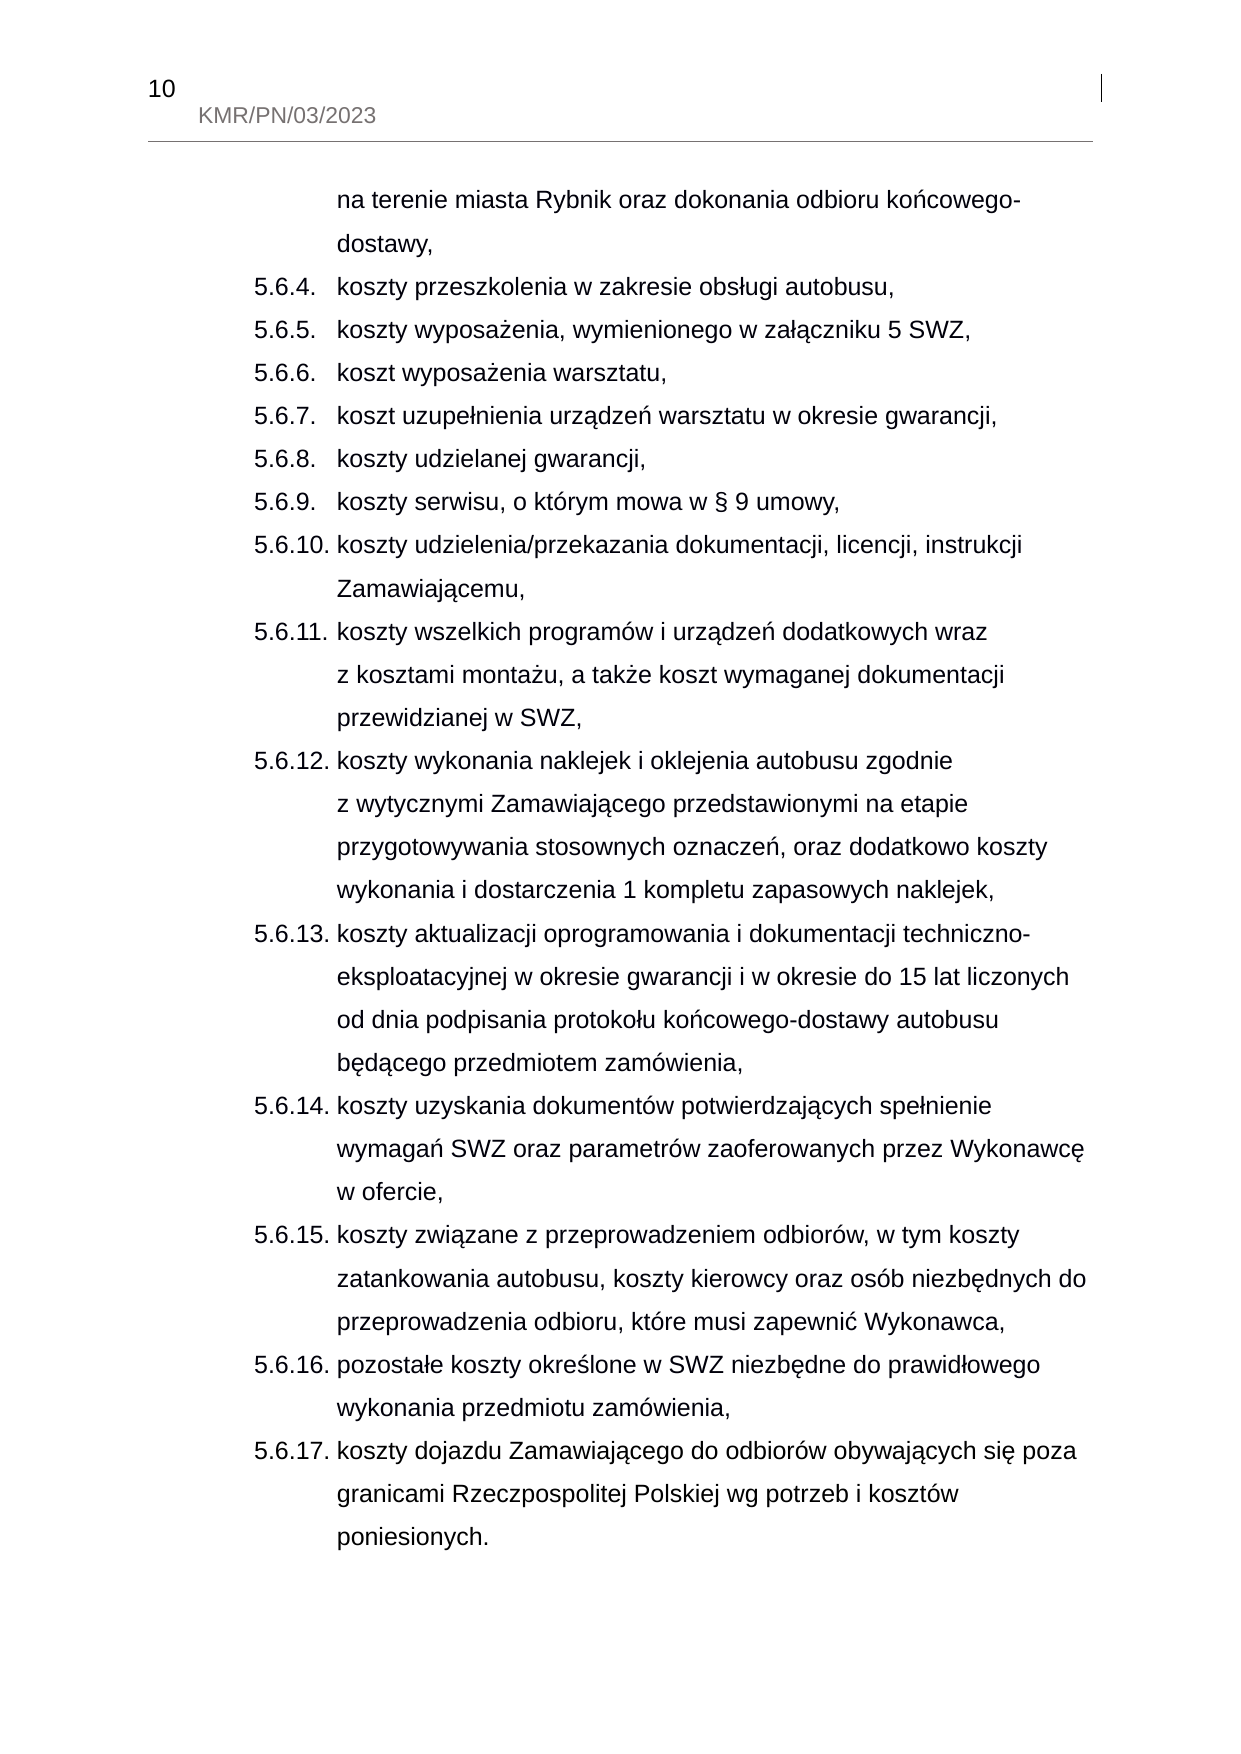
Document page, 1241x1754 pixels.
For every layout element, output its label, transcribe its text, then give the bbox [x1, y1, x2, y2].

list koszty udzielenia/przekazania dokumentacji, licencji, instrukcji Zamawiającemu, [254, 530, 1093, 602]
list pozostałe koszty określone w SWZ niezbędne do prawidłowego wykonania przedmiotu zamówienia, [254, 1350, 1093, 1422]
list koszty uzyskania dokumentów potwierdzających spełnienie wymagań SWZ oraz parametrów zaoferowanych przez Wykonawcę w ofercie, [254, 1091, 1093, 1206]
list koszt wyposażenia warsztatu, [254, 358, 1093, 387]
list koszty serwisu, o którym mowa w § 9 umowy, [254, 487, 1093, 516]
list koszty wszelkich programów i urządzeń dodatkowych wraz z kosztami montażu, a także koszt wymaganej dokumentacji przewidzianej w SWZ, [254, 617, 1093, 732]
list koszty przeszkolenia w zakresie obsługi autobusu, [254, 272, 1093, 300]
list koszty udzielanej gwarancji, [254, 444, 1093, 473]
list koszty wyposażenia, wymienionego w załączniku 5 SWZ, [254, 315, 1093, 343]
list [254, 185, 1093, 257]
list koszt uzupełnienia urządzeń warsztatu w okresie gwarancji, [254, 401, 1093, 430]
list koszty aktualizacji oprogramowania i dokumentacji techniczno-eksploatacyjnej w okresie gwarancji i w okresie do 15 lat liczonych od dnia podpisania protokołu końcowego-dostawy autobusu będącego przedmiotem zamówienia, [254, 918, 1093, 1077]
list koszty związane z przeprowadzeniem odbiorów, w tym koszty zatankowania autobusu, koszty kierowcy oraz osób niezbędnych do przeprowadzenia odbioru, które musi zapewnić Wykonawca, [254, 1220, 1093, 1335]
list koszty dojazdu Zamawiającego do odbiorów obywających się poza granicami Rzeczpospolitej Polskiej wg potrzeb i kosztów poniesionych. [254, 1436, 1093, 1551]
list koszty wykonania naklejek i oklejenia autobusu zgodnie z wytycznymi Zamawiającego przedstawionymi na etapie przygotowywania stosownych oznaczeń, oraz dodatkowo koszty wykonania i dostarczenia 1 kompletu zapasowych naklejek, [254, 746, 1093, 904]
